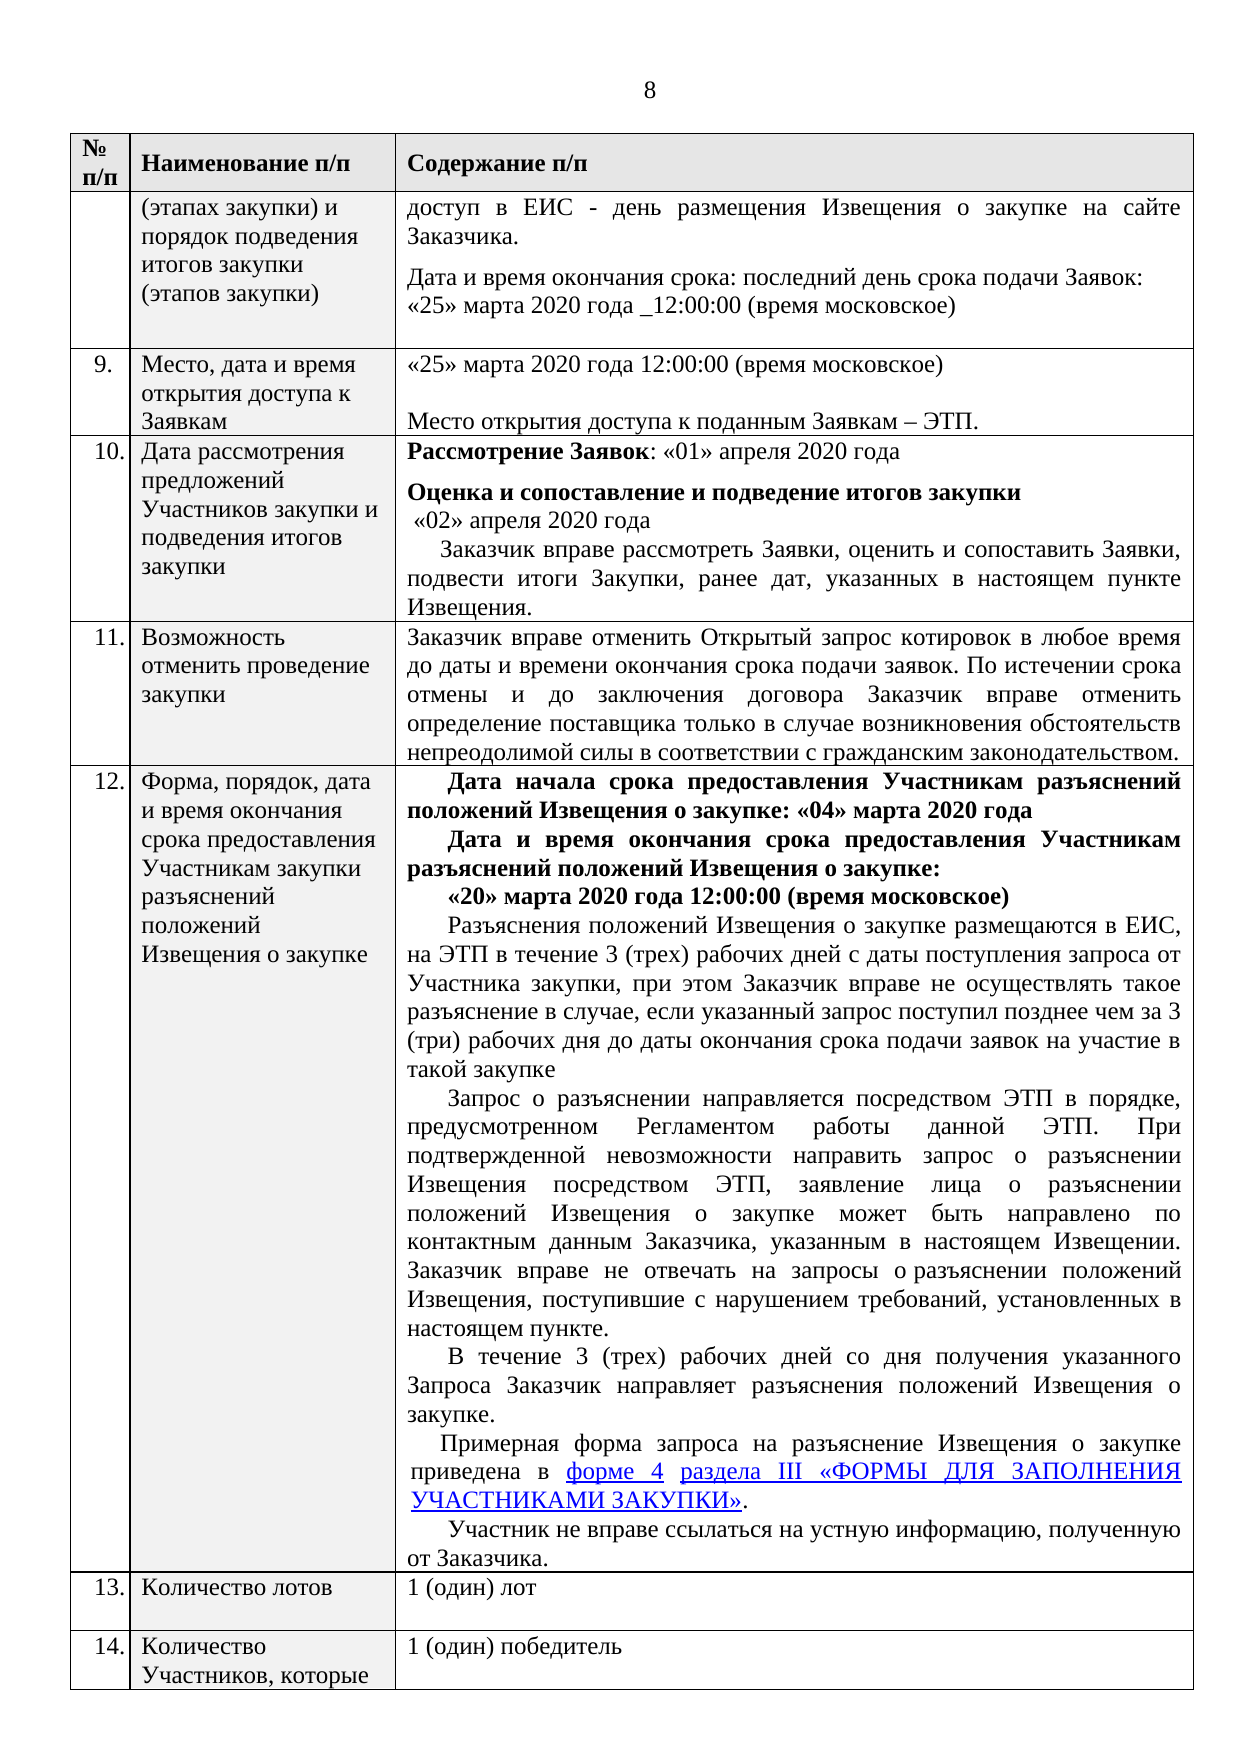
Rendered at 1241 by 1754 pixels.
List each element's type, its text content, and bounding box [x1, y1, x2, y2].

table_header Содержание п/п [396, 134, 1193, 191]
table_cell Рассмотрение Заявок: Оценка и сопоставление и подведение итогов закупки Заказчик вправе рассмотреть Заявки, оценить и сопоставить Заявки, подвести итоги Закупки, ранее дат, указанных в настоящем пункте Извещения. [396, 436, 1193, 621]
table_cell [71, 1573, 129, 1630]
table_cell 12:00:00 (время московское) Место открытия доступа к поданным Заявкам – ЭТП. [396, 349, 1193, 435]
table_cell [131, 192, 395, 348]
table_cell [71, 436, 129, 621]
table_cell [71, 766, 129, 1571]
table_cell Возможность отменить проведение закупки [131, 622, 395, 765]
table_cell [71, 349, 129, 435]
table_cell [71, 1631, 129, 1688]
table_cell Форма, порядок, дата и время окончания срока предоставления Участникам закупки разъяснений положений Извещения о закупке [131, 766, 395, 1571]
table_cell 1 (один) победитель [396, 1631, 1193, 1688]
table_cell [396, 192, 1193, 348]
table_header № п/п [71, 134, 129, 191]
table_header Наименование п/п [131, 134, 395, 191]
table_cell Дата начала срока предоставления Участникам разъяснений положений Извещения о закупке: Дата и время окончания срока предоставления Участникам разъяснений положений Извещения о закупке: 12:00:00 (время московское) Разъяснения положений Извещения о закупке размещаются в ЕИС, на ЭТП в течение 3 (трех) рабочих дней с даты поступления запроса от Участника закупки, при этом Заказчик вправе не осуществлять такое разъяснение в случае, если указанный запрос поступил позднее чем за 3 (три) рабочих дня до даты окончания срока подачи заявок на участие в такой закупке Запрос о разъяснении направляется посредством ЭТП в порядке, предусмотренном Регламентом работы данной ЭТП. При подтвержденной невозможности направить запрос о разъяснении Извещения посредством ЭТП, заявление лица о разъяснении положений Извещения о закупке может быть направлено по контактным данным Заказчика, указанным в настоящем Извещении. Заказчик вправе не отвечать на запросы о разъяснении положений Извещения, поступившие с нарушением требований, установленных в настоящем пункте. В течение 3 (трех) рабочих дней со дня получения указанного Запроса Заказчик направляет разъяснения положений Извещения о закупке. Примерная форма запроса на разъяснение Извещения о закупке приведена в форме 4 раздела III «ФОРМЫ ДЛЯ ЗАПОЛНЕНИЯ УЧАСТНИКАМИ ЗАКУПКИ». Участник не вправе ссылаться на устную информацию, полученную от Заказчика. [396, 766, 1193, 1571]
table_cell Количество лотов [131, 1573, 395, 1630]
table_cell Место, дата и время открытия доступа к Заявкам [131, 349, 395, 435]
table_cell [131, 1631, 395, 1688]
table_cell [71, 192, 129, 348]
table_cell [71, 622, 129, 765]
table_cell 1 (один) лот [396, 1573, 1193, 1630]
table_cell Дата рассмотрения предложений Участников закупки и подведения итогов закупки [131, 436, 395, 621]
table_cell Заказчик вправе отменить Открытый запрос котировок в любое время до даты и времени окончания срока подачи заявок. По истечении срока отмены и до заключения договора Заказчик вправе отменить определение поставщика только в случае возникновения обстоятельств непреодолимой силы в соответствии с гражданским законодательством. [396, 622, 1193, 765]
